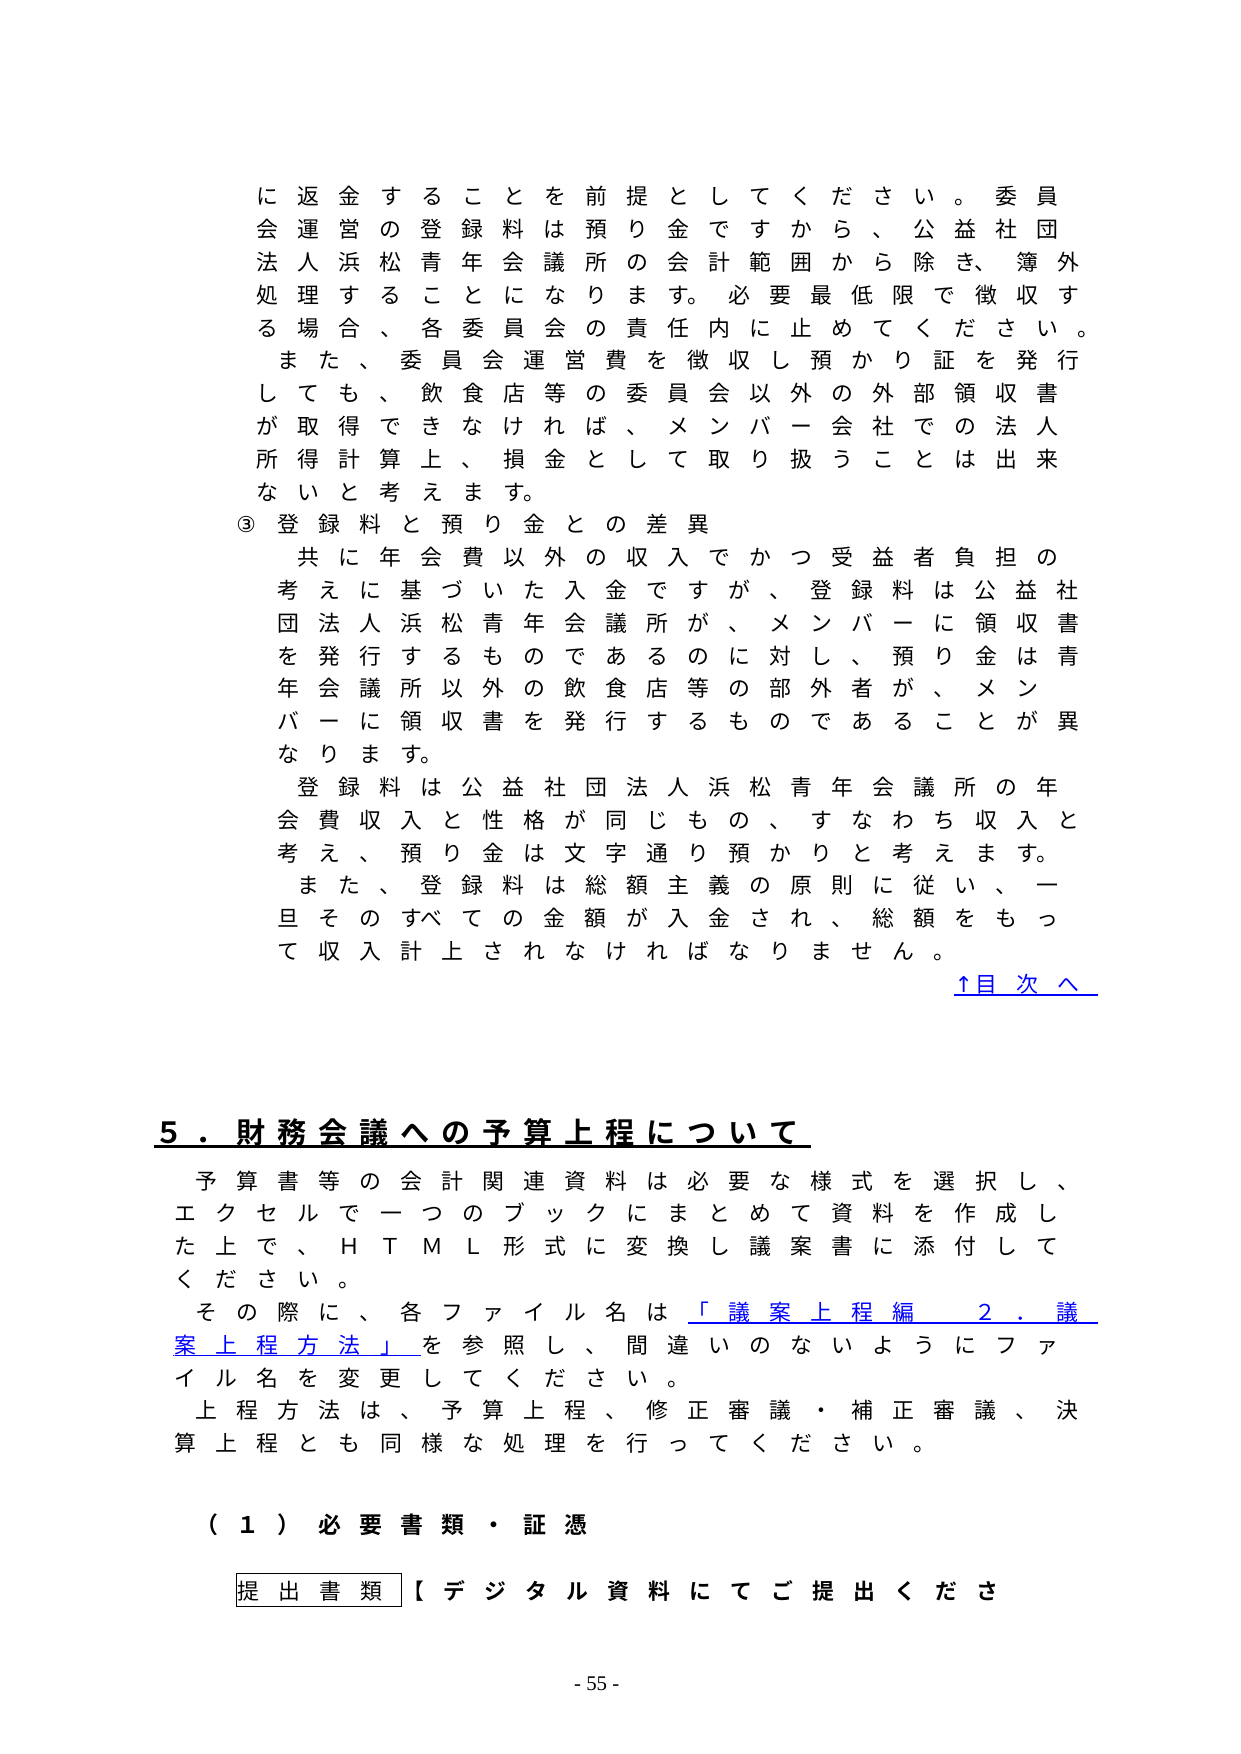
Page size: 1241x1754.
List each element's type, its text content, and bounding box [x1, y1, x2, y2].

text また、登録料は総額主義の原則に従い、一旦そのすべての金額が入金され、総額をもって収入計上されなければなりません。 [257, 868, 1098, 966]
text 登録料は公益社団法人浜松青年会議所の年会費収入と性格が同じもの、すなわち収入と考え、預り金は文字通り預かりと考えます。 [257, 769, 1098, 868]
list 登録料と預り金との差異 [236, 507, 1098, 540]
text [257, 179, 1098, 343]
text 上程方法は、予算上程、修正審議・補正審議、決算上程とも同様な処理を行ってください。 [172, 1393, 1098, 1458]
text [154, 1557, 1098, 1622]
text 共に年会費以外の収入でかつ受益者負担の考えに基づいた入金ですが、登録料は公益社団法人浜松青年会議所が、メンバーに領収書を発行するものであるのに対し、預り金は青年会議所以外の飲食店等の部外者が、メンバーに領収書を発行するものであることが異なります。 [257, 540, 1098, 769]
text その際に、各ファイル名は「議案上程編 ２．議案上程方法」を参照し、間違いのないようにファイル名を変更してください。 [172, 1294, 1098, 1393]
text （１）必要書類・証憑 [154, 1491, 1098, 1557]
text ５．財務会議への予算上程について [154, 1097, 1098, 1163]
text 予算書等の会計関連資料は必要な様式を選択し、エクセルで一つのブックにまとめて資料を作成した上で、ＨＴＭＬ形式に変換し議案書に添付してください。 [172, 1163, 1098, 1294]
text また、委員会運営費を徴収し預かり証を発行しても、飲食店等の委員会以外の外部領収書が取得できなければ、メンバー会社での法人所得計算上、損金として取り扱うことは出来ないと考えます。 [257, 343, 1098, 507]
text ↑目次へ [154, 966, 1098, 999]
